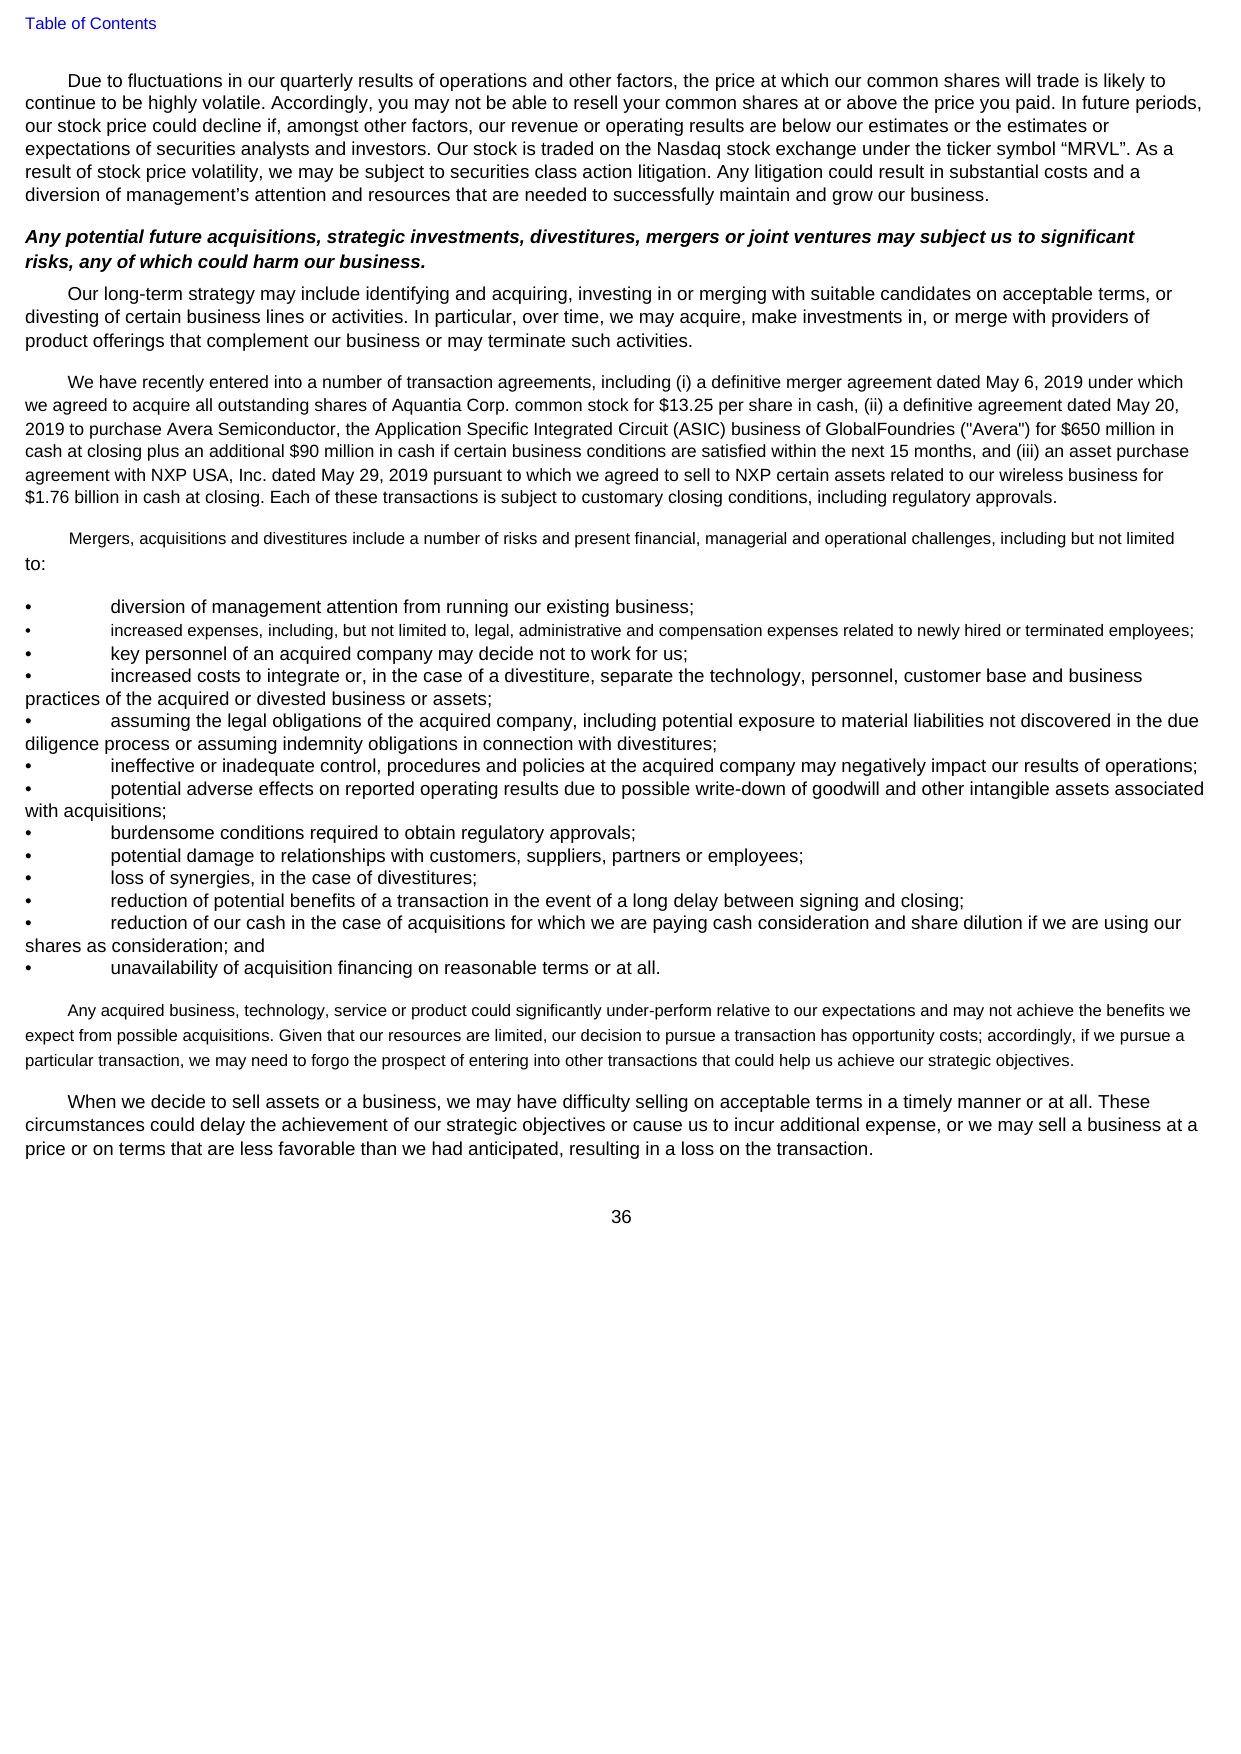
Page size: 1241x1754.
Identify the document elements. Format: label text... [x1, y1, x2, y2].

text Our long-term strategy may include identifying and acquiring, investing in or merging with suitable candidates on acceptable terms, or divesting of certain business lines or activities. In particular, over time, we may acquire, make investments in, or merge with providers of product offerings that complement our business or may terminate such activities. [25, 282, 1174, 351]
list diversion of management attention from running our existing business; [25, 596, 1213, 618]
list reduction of potential benefits of a transaction in the event of a long delay between signing and closing; [25, 890, 1213, 911]
text Mergers, acquisitions and divestitures include a number of risks and present financial, managerial and operational challenges, including but not limited [69, 529, 1213, 548]
list unavailability of acquisition financing on reasonable terms or at all. [25, 957, 1213, 978]
text We have recently entered into a number of transaction agreements, including (i) a definitive merger agreement dated May 6, 2019 under which we agreed to acquire all outstanding shares of Aquantia Corp. common stock for $13.25 per share in cash, (ii) a definitive agreement dated May 20, 2019 to purchase Avera Semiconductor, the Application Specific Integrated Circuit (ASIC) business of GlobalFoundries ("Avera") for $650 million in cash at closing plus an additional $90 million in cash if certain business conditions are satisfied within the next 15 months, and (iii) an asset purchase agreement with NXP USA, Inc. dated May 29, 2019 pursuant to which we agreed to sell to NXP certain assets related to our wireless business for $1.76 billion in cash at closing. Each of these transactions is subject to customary closing conditions, including regulatory approvals. [25, 372, 1207, 508]
list key personnel of an acquired company may decide not to work for us; [25, 643, 1213, 664]
list loss of synergies, in the case of divestitures; [25, 867, 1213, 889]
list assuming the legal obligations of the acquired company, including potential exposure to material liabilities not discovered in the due diligence process or assuming indemnity obligations in connection with divestitures; [25, 710, 1213, 754]
text 36 [25, 1206, 1217, 1227]
text When we decide to sell assets or a business, we may have difficulty selling on acceptable terms in a timely manner or at all. These circumstances could delay the achievement of our strategic objectives or cause us to incur additional expense, or we may sell a business at a price or on terms that are less favorable than we had anticipated, resulting in a loss on the transaction. [25, 1091, 1203, 1159]
text Any acquired business, technology, service or product could significantly under-perform relative to our expectations and may not achieve the benefits we expect from possible acquisitions. Given that our resources are limited, our decision to pursue a transaction has opportunity costs; accordingly, if we pursue a particular transaction, we may need to forgo the prospect of entering into other transactions that could help us achieve our strategic objectives. [25, 1001, 1192, 1069]
list increased expenses, including, but not limited to, legal, administrative and compensation expenses related to newly hired or terminated employees; [25, 620, 1213, 639]
list increased costs to integrate or, in the case of a divestiture, separate the technology, personnel, customer base and business practices of the acquired or divested business or assets; [25, 665, 1213, 709]
list reduction of our cash in the case of acquisitions for which we are paying cash consideration and share dilution if we are using our shares as consideration; and [25, 912, 1213, 956]
text Table of Contents [25, 13, 1213, 33]
list burdensome conditions required to obtain regulatory approvals; [25, 822, 1213, 844]
list potential adverse effects on reported operating results due to possible write-down of goodwill and other intangible assets associated with acquisitions; [25, 777, 1213, 821]
list ineffective or inadequate control, procedures and policies at the acquired company may negatively impact our results of operations; [25, 755, 1213, 776]
text Any potential future acquisitions, strategic investments, divestitures, mergers or joint ventures may subject us to significant risks, any of which could harm our business. [25, 226, 1174, 273]
list potential damage to relationships with customers, suppliers, partners or employees; [25, 845, 1213, 866]
text Due to fluctuations in our quarterly results of operations and other factors, the price at which our common shares will trade is likely to continue to be highly volatile. Accordingly, you may not be able to resell your common shares at or above the price you paid. In future periods, our stock price could decline if, amongst other factors, our revenue or operating results are below our estimates or the estimates or expectations of securities analysts and investors. Our stock is traded on the Nasdaq stock exchange under the ticker symbol “MRVL”. As a result of stock price volatility, we may be subject to securities class action litigation. Any litigation could result in substantial costs and a diversion of management’s attention and resources that are needed to successfully maintain and grow our business. [25, 69, 1211, 205]
text to: [25, 553, 1213, 574]
